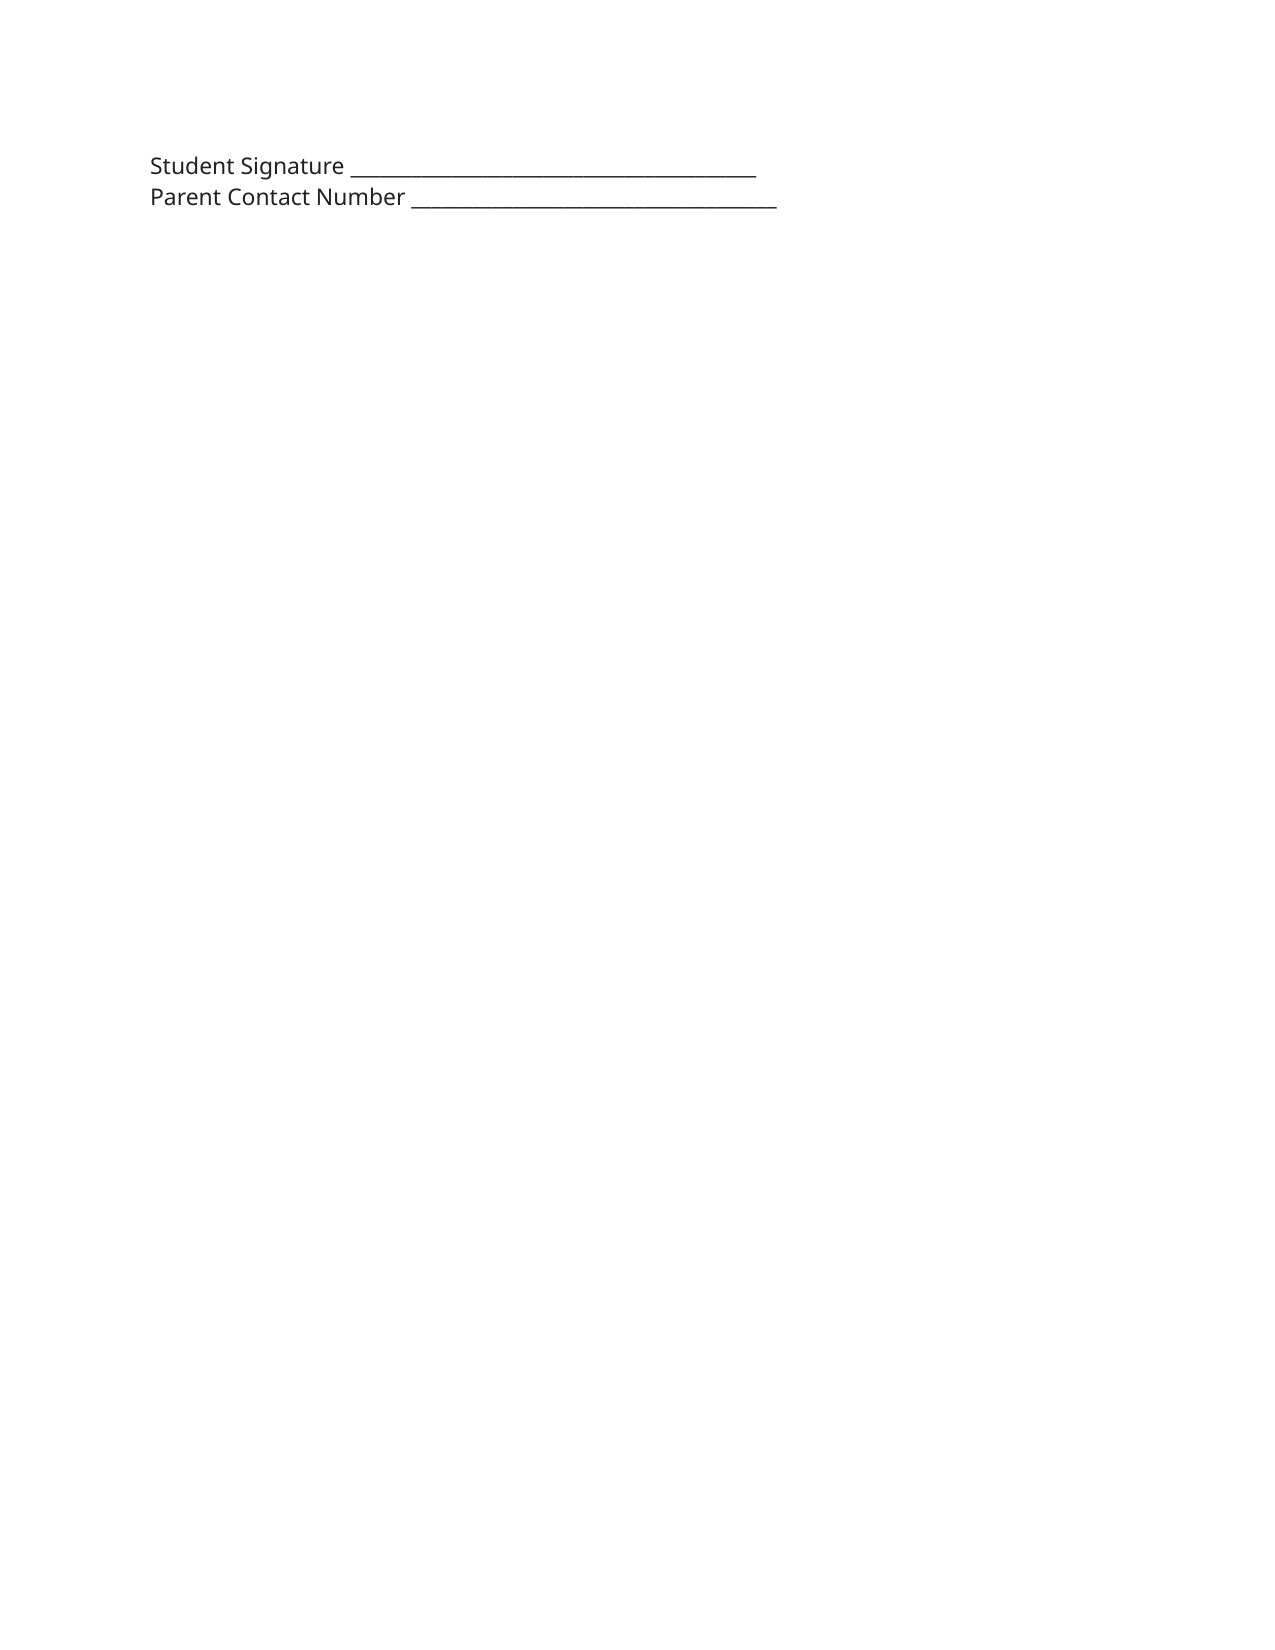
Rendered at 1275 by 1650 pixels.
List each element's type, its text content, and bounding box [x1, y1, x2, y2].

text Student Signature ________________________________________ [150, 150, 1125, 181]
text Parent Contact Number ____________________________________ [150, 181, 1125, 212]
